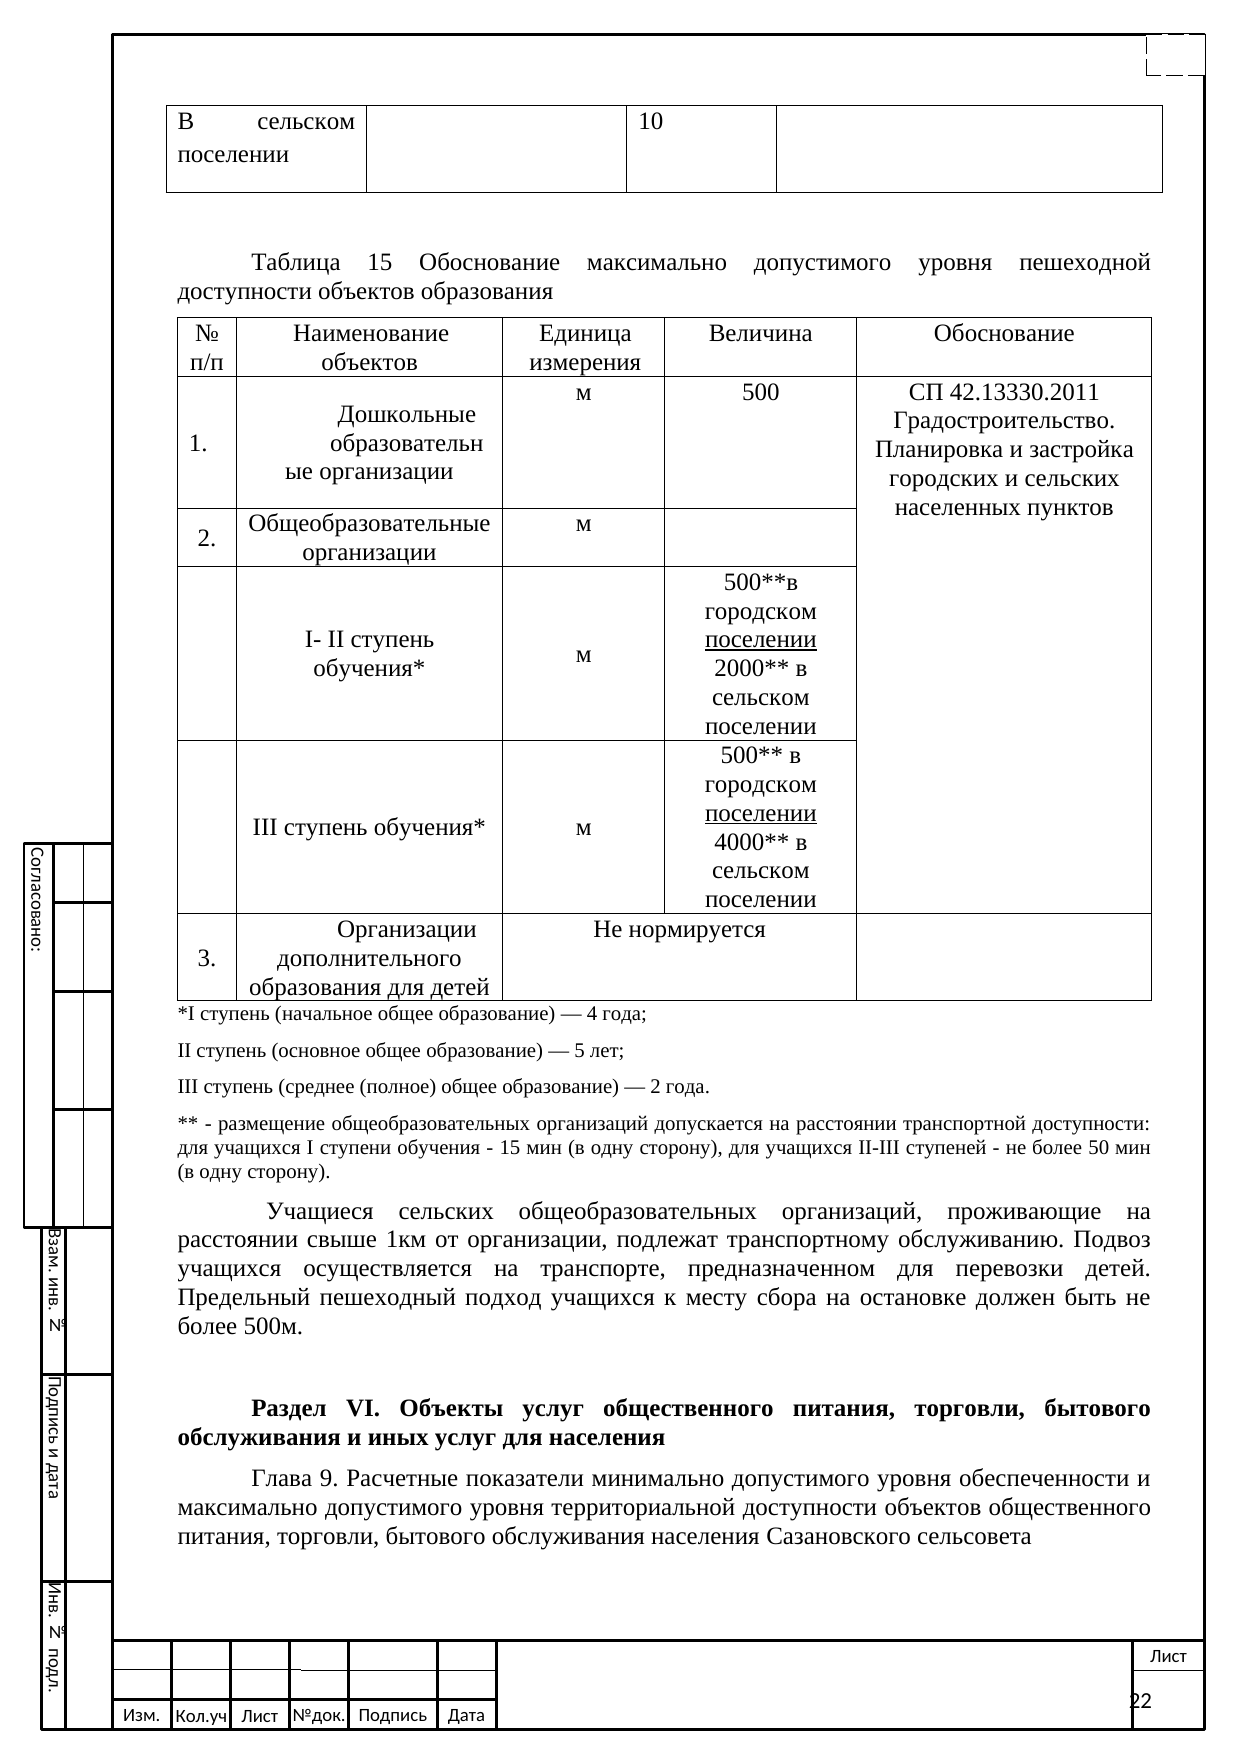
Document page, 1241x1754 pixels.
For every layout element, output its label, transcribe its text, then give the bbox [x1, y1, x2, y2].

table_cell [178, 741, 236, 913]
text Раздел VI. Объекты услуг общественного питания, торговли, бытового обслуживания и иных услуг для населения [177, 1393, 1152, 1451]
table_cell 1. [178, 377, 236, 507]
table_cell [665, 509, 856, 566]
table_cell м [503, 741, 664, 913]
table_cell 3. [178, 914, 236, 1000]
table_header Величина [665, 318, 856, 376]
text *I ступень (начальное общее образование) — 4 года; [177, 1001, 1152, 1025]
text ** - размещение общеобразовательных организаций допускается на расстоянии транспортной доступности: для учащихся I ступени обучения - 15 мин (в одну сторону), для учащихся II-III ступеней - не более 50 мин (в одну сторону). [177, 1111, 1152, 1183]
table_cell I- II ступень обучения* [237, 567, 502, 739]
text III ступень (среднее (полное) общее образование) — 2 года. [177, 1074, 1152, 1098]
table_cell 10 [627, 106, 776, 192]
table_cell СП 42.13330.2011 Градостроительство. Планировка и застройка городских и сельских населенных пунктов [857, 377, 1151, 913]
table_header Наименование объектов [237, 318, 502, 376]
table_cell м [503, 509, 664, 566]
table_cell В сельском поселении [167, 106, 366, 192]
table_cell 500** в городском поселении 4000** в сельском поселении [665, 741, 856, 913]
table_cell [178, 567, 236, 739]
table_cell 2. [178, 509, 236, 566]
table_cell м [503, 377, 664, 507]
table_cell [857, 914, 1151, 1000]
table_cell Не нормируется [503, 914, 856, 1000]
table_cell м [503, 567, 664, 739]
table_header Обоснование [857, 318, 1151, 376]
text II ступень (основное общее образование) — 5 лет; [177, 1038, 1152, 1062]
text Учащиеся сельских общеобразовательных организаций, проживающие на расстоянии свыше 1км от организации, подлежат транспортному обслуживанию. Подвоз учащихся осуществляется на транспорте, предназначенном для перевозки детей. Предельный пешеходный подход учащихся к месту сбора на остановке должен быть не более 500м. [177, 1196, 1152, 1339]
text Таблица 15 Обоснование максимально допустимого уровня пешеходной доступности объектов образования [177, 247, 1152, 304]
text Глава 9. Расчетные показатели минимально допустимого уровня обеспеченности и максимально допустимого уровня территориальной доступности объектов общественного питания, торговли, бытового обслуживания населения Сазановского сельсовета [177, 1463, 1152, 1549]
table_cell Дошкольные образовательные организации [237, 377, 502, 507]
table_header № п/п [178, 318, 236, 376]
table_cell III ступень обучения* [237, 741, 502, 913]
table_cell Организации дополнительного образования для детей [237, 914, 502, 1000]
table_header Единица измерения [503, 318, 664, 376]
table_cell 500 [665, 377, 856, 507]
table_cell 500**в городском поселении 2000** в сельском поселении [665, 567, 856, 739]
table_cell [367, 106, 626, 192]
table_cell Общеобразовательные организации [237, 509, 502, 566]
